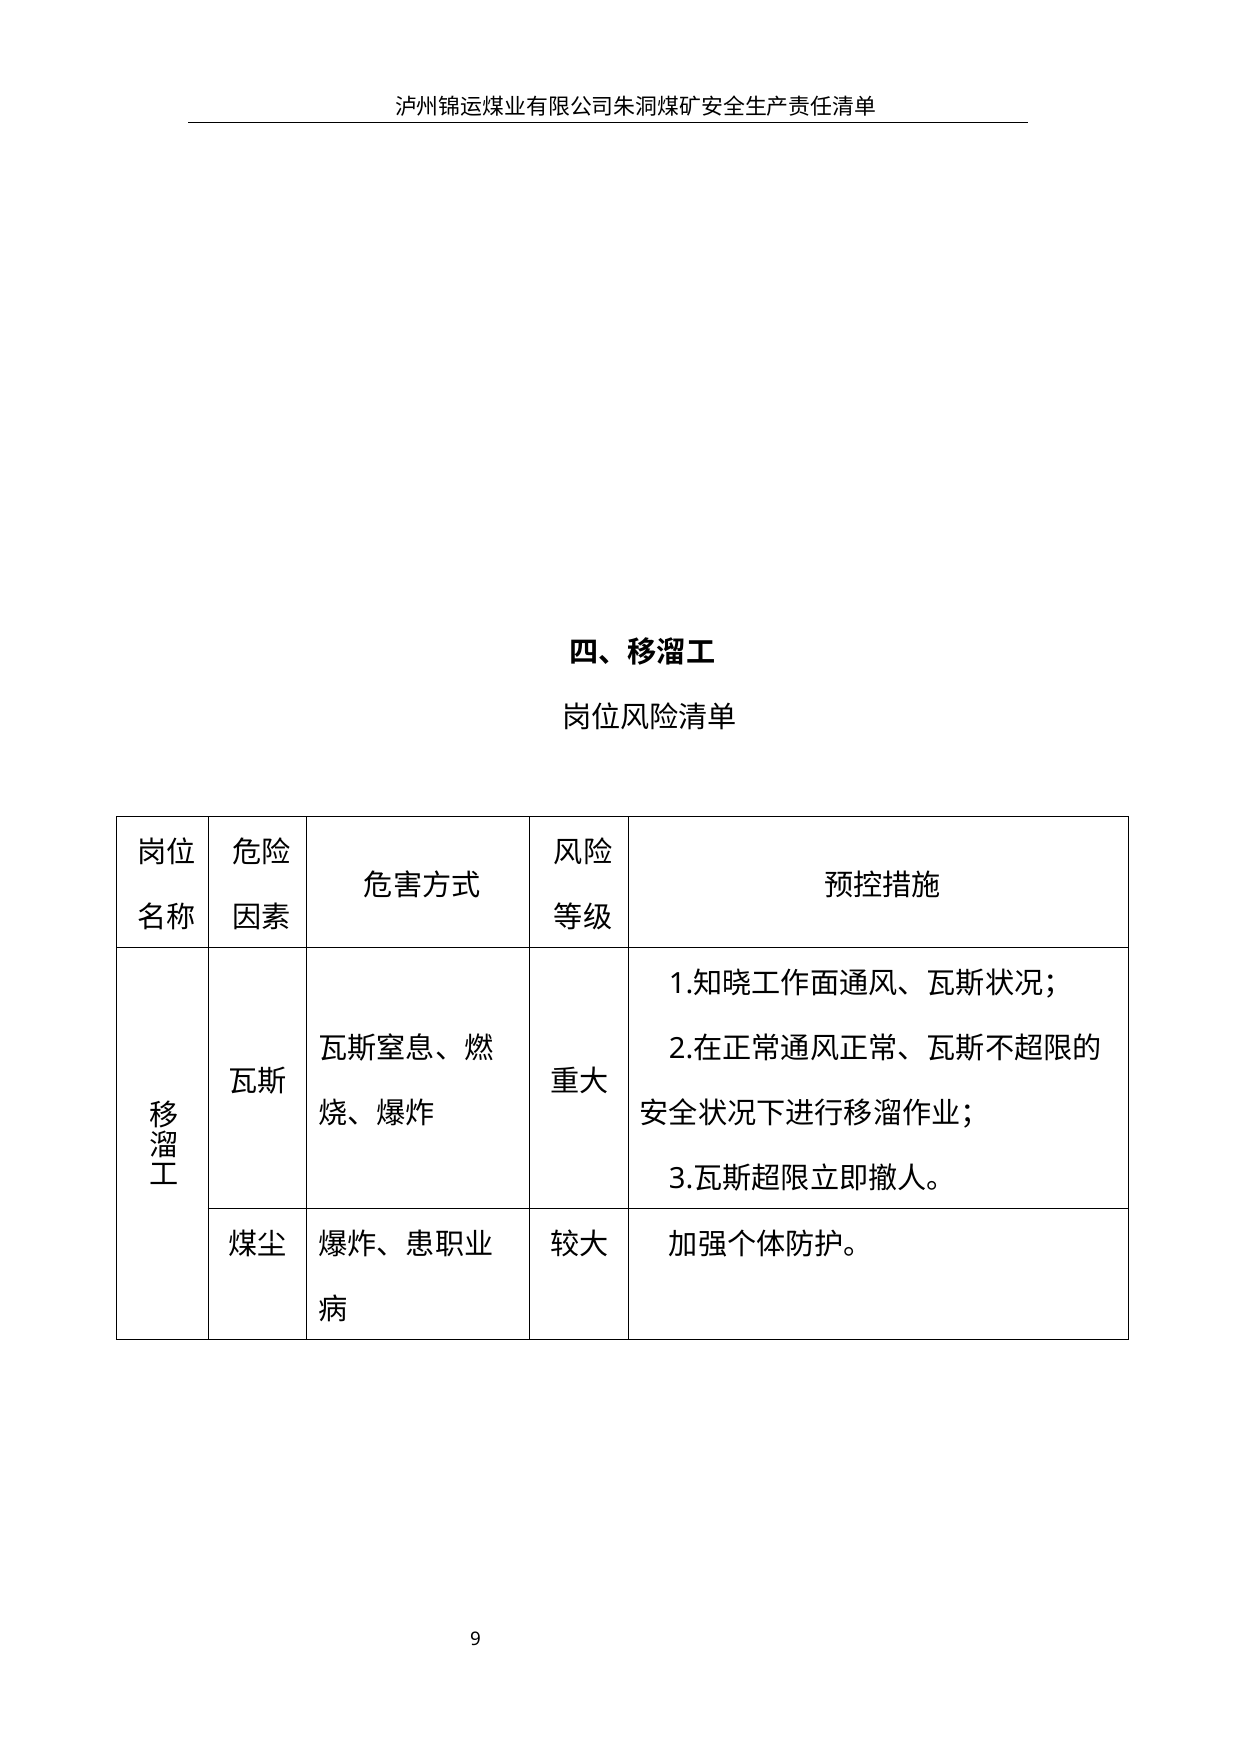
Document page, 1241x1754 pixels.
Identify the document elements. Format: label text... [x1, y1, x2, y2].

table_cell 1.知晓工作面通风、瓦斯状况； 2.在正常通风正常、瓦斯不超限的安全状况下进行移溜作业； 3.瓦斯超限立即撤人。 [629, 948, 1128, 1208]
table_header 危害方式 [307, 817, 529, 947]
table_cell 煤尘 [209, 1209, 306, 1339]
table_cell 瓦斯 [209, 948, 306, 1208]
table_header 岗位名称 [117, 817, 208, 947]
table_cell 加强个体防护。 [629, 1209, 1128, 1339]
text 岗位风险清单 [187, 682, 1053, 747]
table_cell 移溜工 [117, 948, 208, 1339]
table_header 危险 因素 [209, 817, 306, 947]
table_cell 爆炸、患职业病 [307, 1209, 529, 1339]
table_header 预控措施 [629, 817, 1128, 947]
table_cell 瓦斯窒息、燃烧、爆炸 [307, 948, 529, 1208]
subtitle 移溜工 [187, 617, 1053, 682]
table_cell 重大 [530, 948, 628, 1208]
table_header 风险等级 [530, 817, 628, 947]
table_cell 较大 [530, 1209, 628, 1339]
